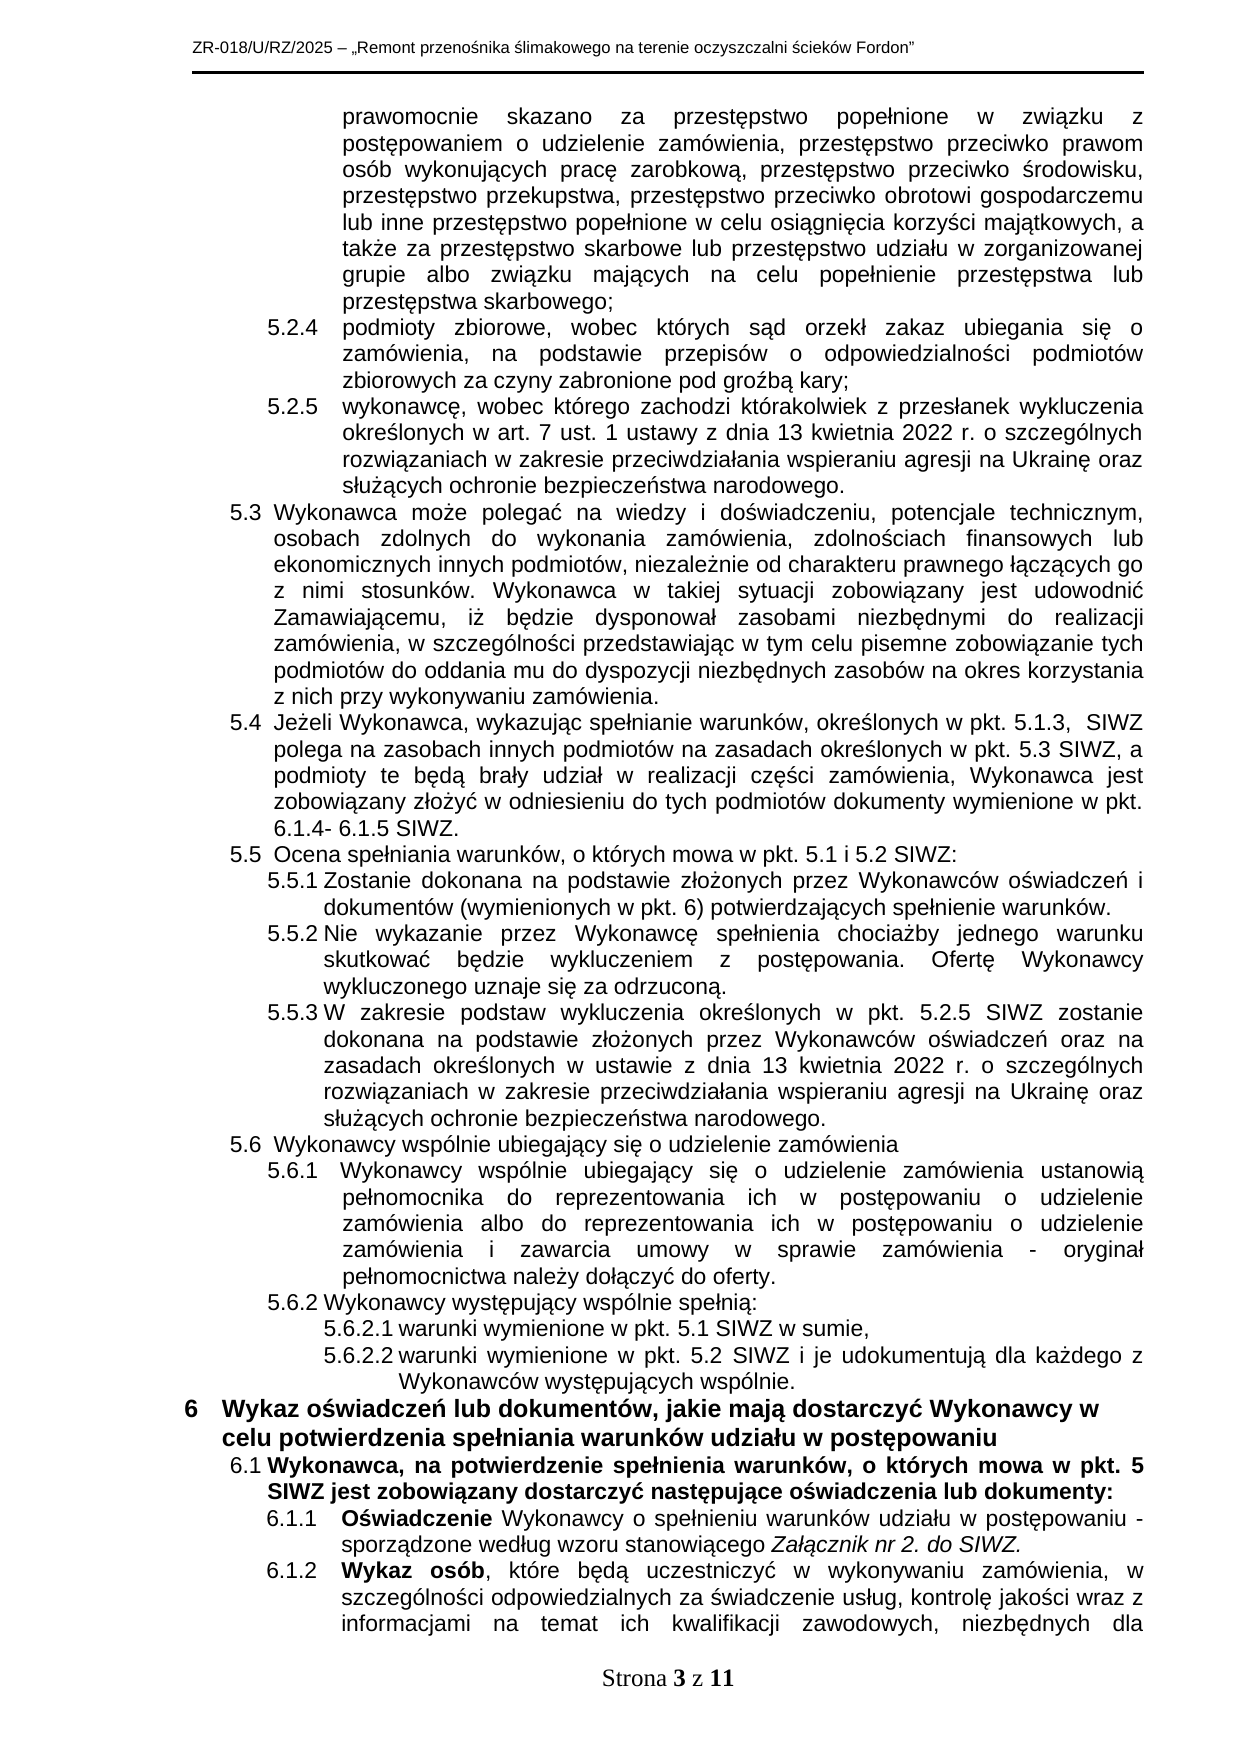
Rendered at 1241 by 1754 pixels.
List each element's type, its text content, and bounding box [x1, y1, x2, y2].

list Jeżeli Wykonawca, wykazując spełnianie warunków, określonych w pkt. 5.1.3, SIWZ polega na zasobach innych podmiotów na zasadach określonych w pkt. 5.3 SIWZ, a podmioty te będą brały udział w realizacji części zamówienia, Wykonawca jest zobowiązany złożyć w odniesieniu do tych podmiotów dokumenty wymienione w pkt. 6.1.4- 6.1.5 SIWZ. [229, 709, 1144, 841]
list Nie wykazanie przez Wykonawcę spełnienia chociażby jednego warunku skutkować będzie wykluczeniem z postępowania. Ofertę Wykonawcy wykluczonego uznaje się za odrzuconą. [267, 920, 1144, 999]
list Ocena spełniania warunków, o których mowa w pkt. 5.1 i 5.2 SIWZ: [229, 841, 1144, 867]
list Wykonawca może polegać na wiedzy i doświadczeniu, potencjale technicznym, osobach zdolnych do wykonania zamówienia, zdolnościach finansowych lub ekonomicznych innych podmiotów, niezależnie od charakteru prawnego łączących go z nimi stosunków. Wykonawca w takiej sytuacji zobowiązany jest udowodnić Zamawiającemu, iż będzie dysponował zasobami niezbędnymi do realizacji zamówienia, w szczególności przedstawiając w tym celu pisemne zobowiązanie tych podmiotów do oddania mu do dyspozycji niezbędnych zasobów na okres korzystania z nich przy wykonywaniu zamówienia. [229, 498, 1144, 709]
list warunki wymienione w pkt. 5.1 SIWZ w sumie, [323, 1315, 1144, 1342]
list Wykonawcy wspólnie ubiegający się o udzielenie zamówienia ustanowią pełnomocnika do reprezentowania ich w postępowaniu o udzielenie zamówienia albo do reprezentowania ich w postępowaniu o udzielenie zamówienia i zawarcia umowy w sprawie zamówienia - oryginał pełnomocnictwa należy dołączyć do oferty. [267, 1157, 1144, 1289]
list Zostanie dokonana na podstawie złożonych przez Wykonawców oświadczeń i dokumentów (wymienionych w pkt. 6) potwierdzających spełnienie warunków. [267, 867, 1144, 920]
list Wykonawcy występujący wspólnie spełnią: [267, 1289, 1144, 1315]
list wykonawcę, wobec którego zachodzi którakolwiek z przesłanek wykluczenia określonych w art. 7 ust. 1 ustawy z dnia 13 kwietnia 2022 r. o szczególnych rozwiązaniach w zakresie przeciwdziałania wspieraniu agresji na Ukrainę oraz służących ochronie bezpieczeństwa narodowego. [267, 393, 1144, 498]
subtitle Wykaz oświadczeń lub dokumentów, jakie mają dostarczyć Wykonawcy w celu potwierdzenia spełniania warunków udziału w postępowaniu [184, 1394, 1144, 1452]
list W zakresie podstaw wykluczenia określonych w pkt. 5.2.5 SIWZ zostanie dokonana na podstawie złożonych przez Wykonawców oświadczeń oraz na zasadach określonych w ustawie z dnia 13 kwietnia 2022 r. o szczególnych rozwiązaniach w zakresie przeciwdziałania wspieraniu agresji na Ukrainę oraz służących ochronie bezpieczeństwa narodowego. [267, 999, 1144, 1131]
list podmioty zbiorowe, wobec których sąd orzekł zakaz ubiegania się o zamówienia, na podstawie przepisów o odpowiedzialności podmiotów zbiorowych za czyny zabronione pod groźbą kary; [267, 314, 1144, 393]
list Oświadczenie Wykonawcy o spełnieniu warunków udziału w postępowaniu - sporządzone według wzoru stanowiącego Załącznik nr 2. do SIWZ. [266, 1505, 1144, 1557]
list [266, 1557, 1144, 1636]
list warunki wymienione w pkt. 5.2 SIWZ i je udokumentują dla każdego z Wykonawców występujących wspólnie. [323, 1342, 1144, 1394]
list Wykonawca, na potwierdzenie spełnienia warunków, o których mowa w pkt. 5 SIWZ jest zobowiązany dostarczyć następujące oświadczenia lub dokumenty: [229, 1452, 1144, 1505]
list Wykonawcy wspólnie ubiegający się o udzielenie zamówienia [229, 1131, 1144, 1157]
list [267, 103, 1144, 314]
